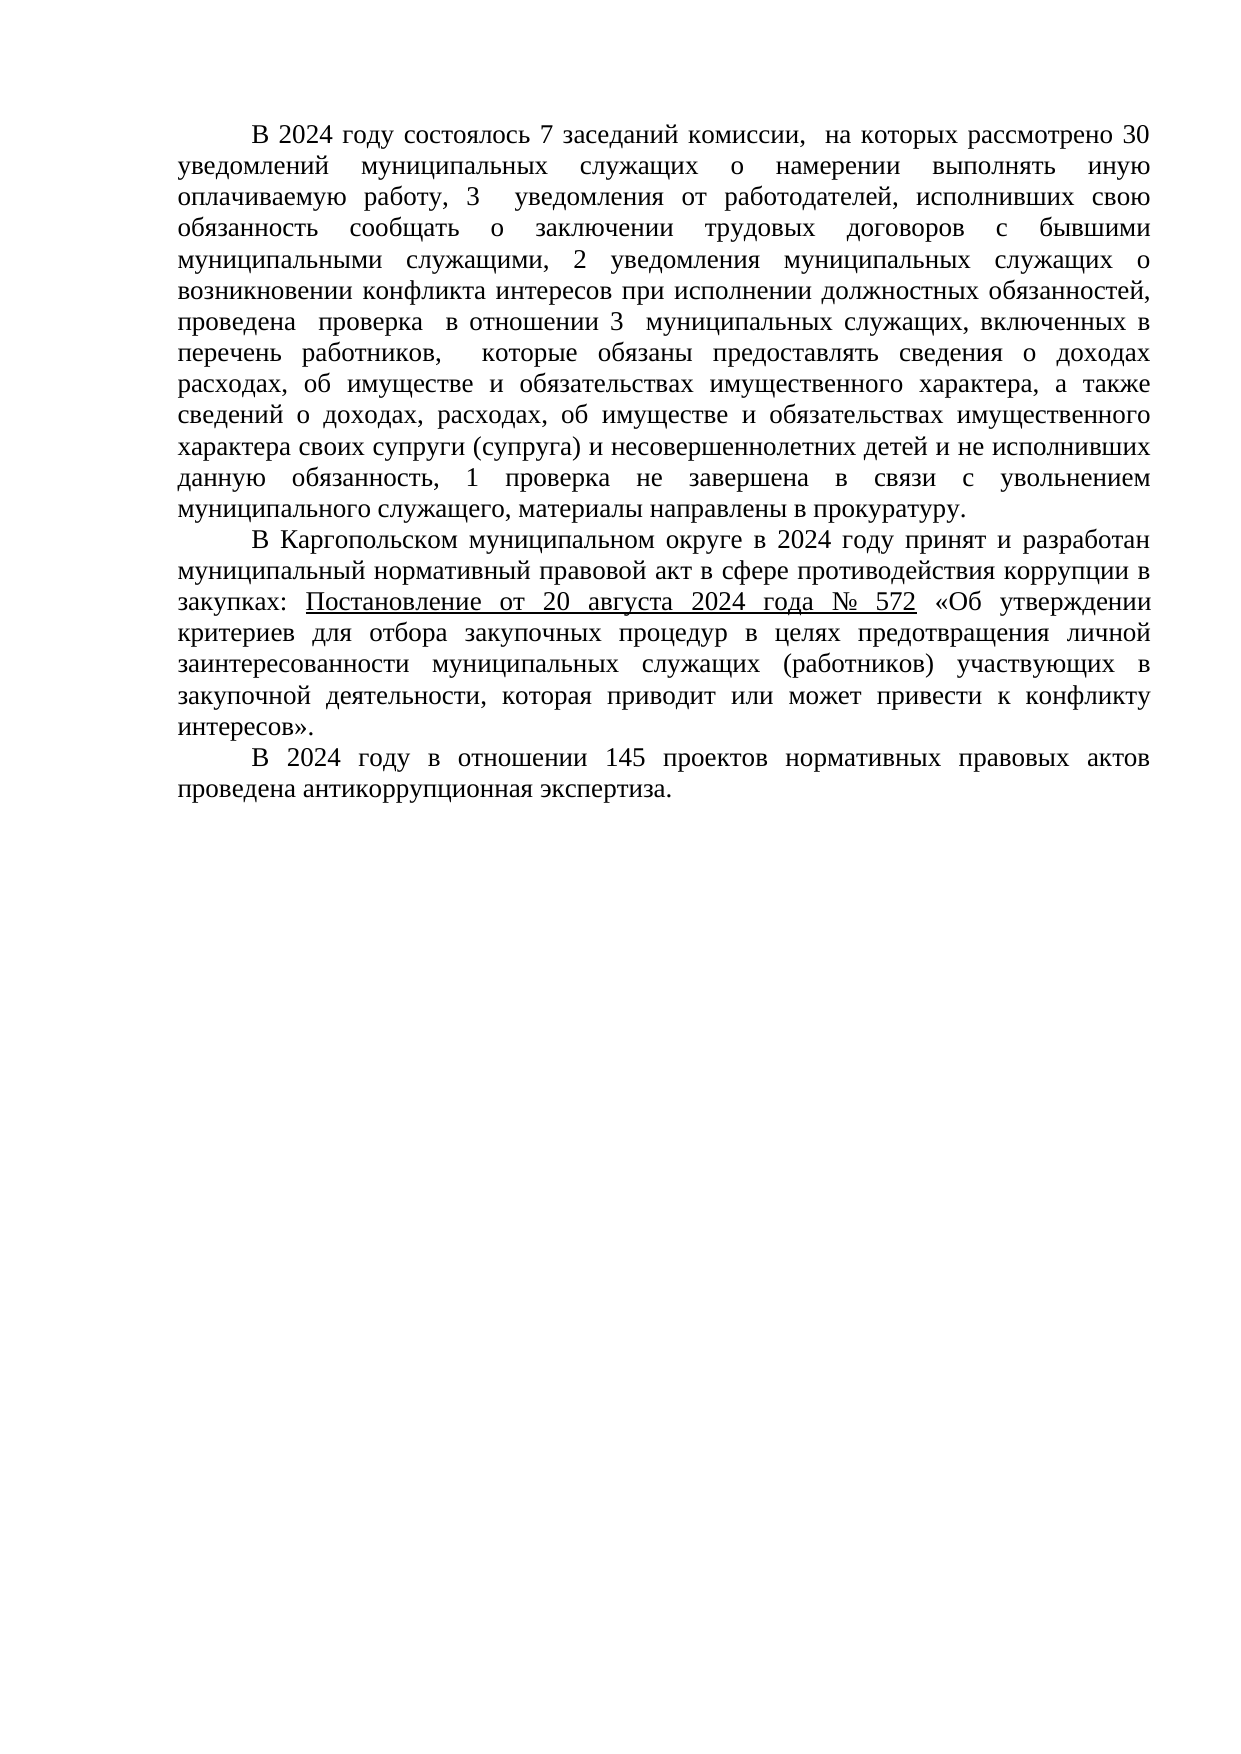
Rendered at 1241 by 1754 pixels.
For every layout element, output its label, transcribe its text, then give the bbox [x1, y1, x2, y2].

text В 2024 году в отношении 145 проектов нормативных правовых актов проведена антикоррупционная экспертиза. [177, 741, 1152, 803]
text В Каргопольском муниципальном округе в 2024 году принят и разработан муниципальный нормативный правовой акт в сфере противодействия коррупции в закупках: Постановление от 20 августа 2024 года № 572 «Об утверждении критериев для отбора закупочных процедур в целях предотвращения личной заинтересованности муниципальных служащих (работников) участвующих в закупочной деятельности, которая приводит или может привести к конфликту интересов». [177, 523, 1152, 741]
text В 2024 году состоялось 7 заседаний комиссии, на которых рассмотрено 30 уведомлений муниципальных служащих о намерении выполнять иную оплачиваемую работу, 3 уведомления от работодателей, исполнивших свою обязанность сообщать о заключении трудовых договоров с бывшими муниципальными служащими, 2 уведомления муниципальных служащих о возникновении конфликта интересов при исполнении должностных обязанностей, проведена проверка в отношении 3 муниципальных служащих, включенных в перечень работников, которые обязаны предоставлять сведения о доходах расходах, об имуществе и обязательствах имущественного характера, а также сведений о доходах, расходах, об имуществе и обязательствах имущественного характера своих супруги (супруга) и несовершеннолетних детей и не исполнивших данную обязанность, 1 проверка не завершена в связи с увольнением муниципального служащего, материалы направлены в прокуратуру. [177, 118, 1152, 523]
